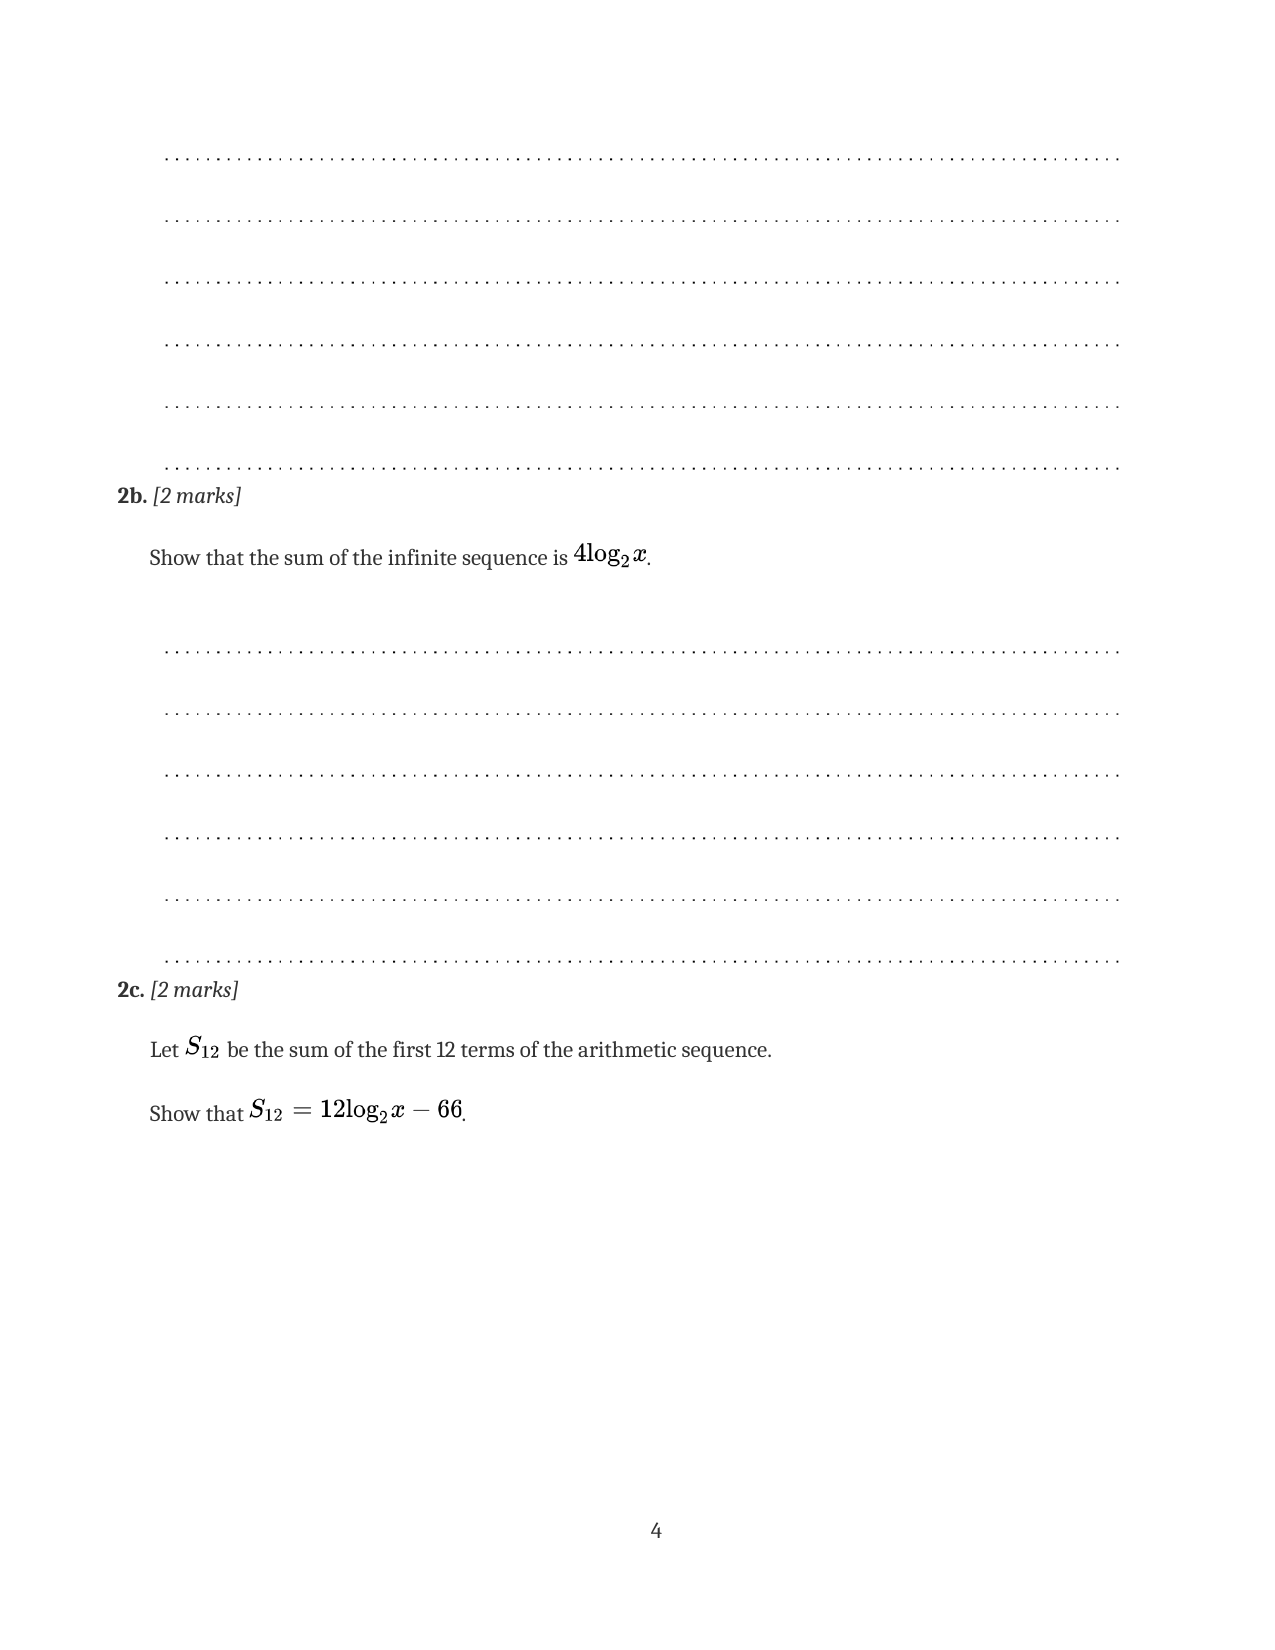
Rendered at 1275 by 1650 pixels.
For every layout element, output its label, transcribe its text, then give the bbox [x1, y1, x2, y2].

picture [248, 1096, 462, 1126]
text 2b. [2 marks] [112, 483, 1162, 510]
picture [184, 1033, 222, 1061]
picture [573, 540, 647, 570]
text 2c. [2 marks] [112, 976, 1162, 1003]
text Let be the sum of the first 12 terms of the arithmetic sequence. [150, 1033, 1162, 1066]
text Show that the sum of the infinite sequence is . [150, 540, 1162, 575]
picture [150, 605, 1142, 977]
text Show that . [150, 1097, 1162, 1132]
picture [150, 112, 1142, 484]
